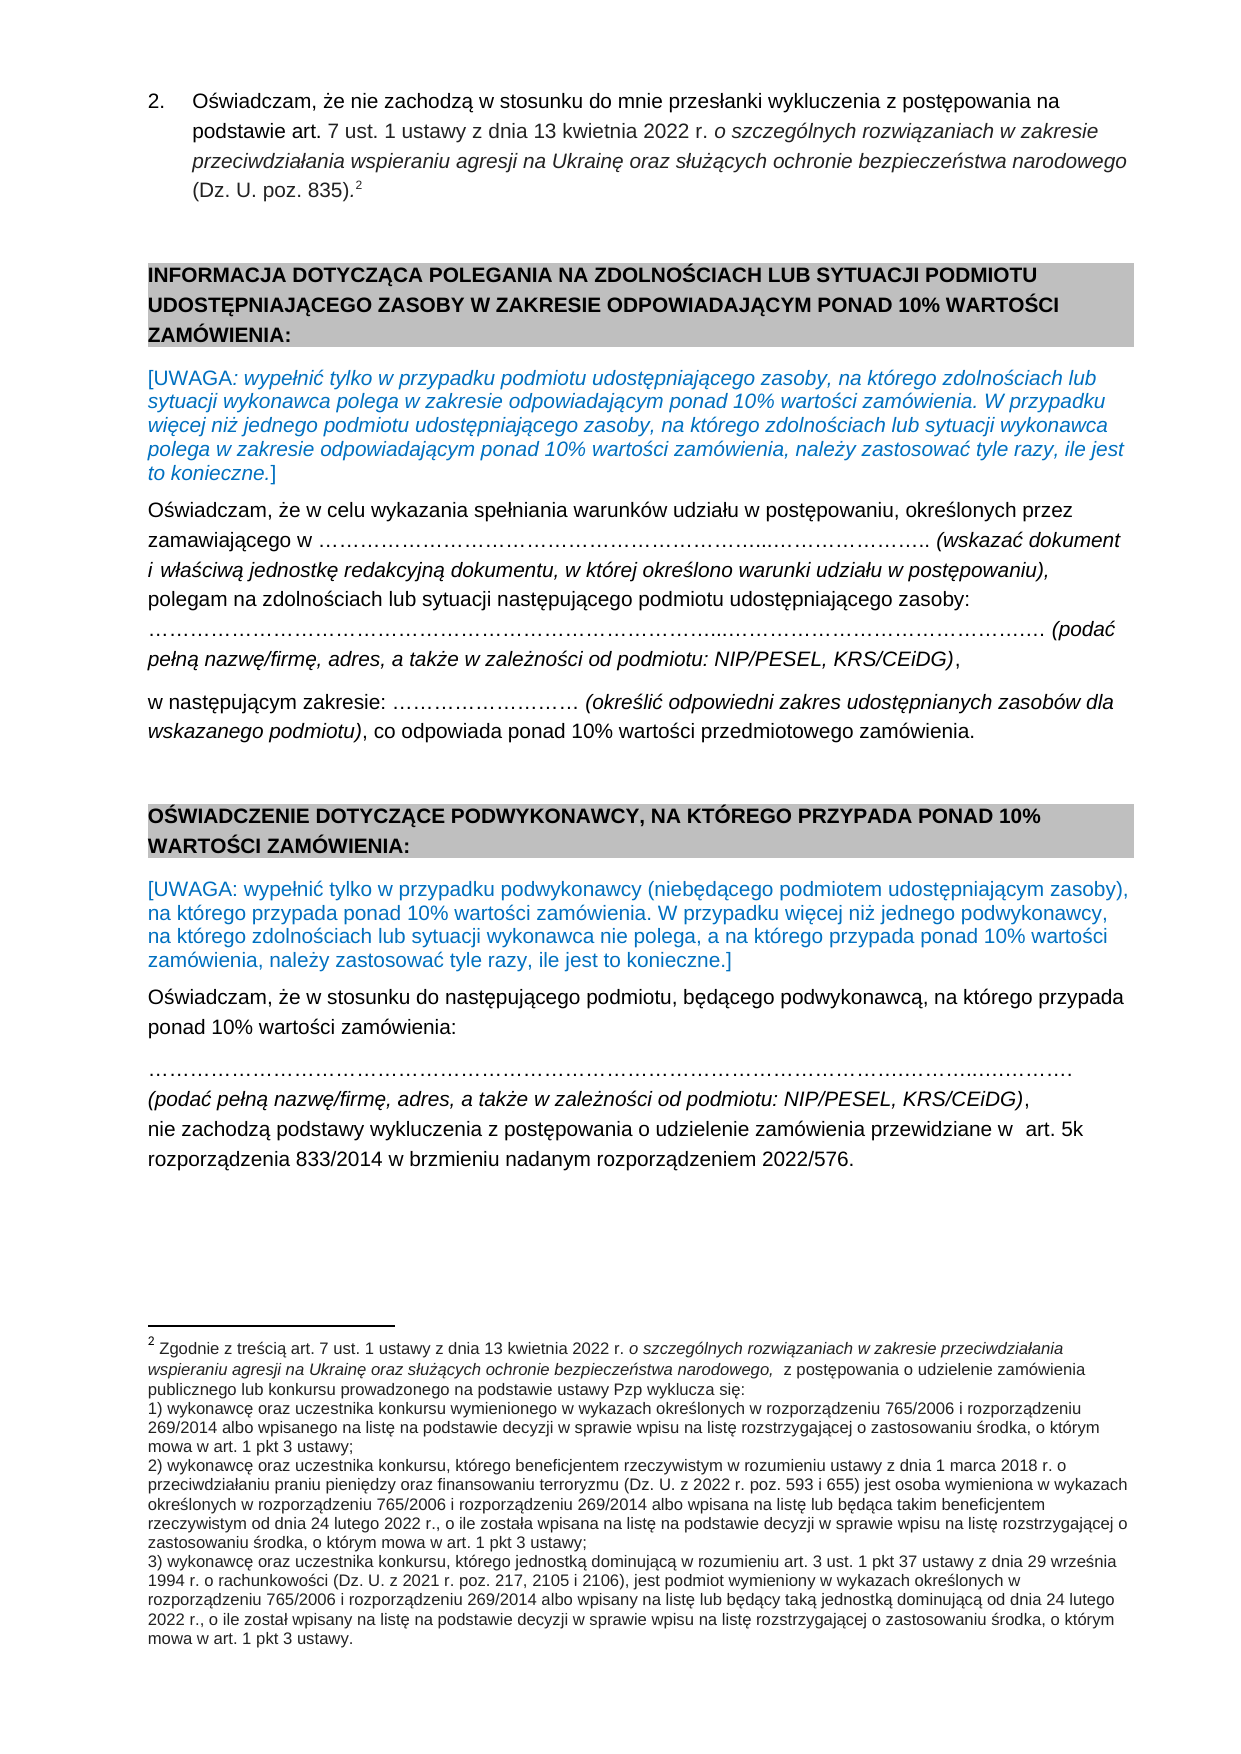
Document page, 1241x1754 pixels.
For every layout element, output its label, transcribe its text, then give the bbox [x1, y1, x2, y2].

text INFORMACJA DOTYCZĄCA POLEGANIA NA ZDOLNOŚCIACH LUB SYTUACJI PODMIOTU UDOSTĘPNIAJĄCEGO ZASOBY W ZAKRESIE ODPOWIADAJĄCYM PONAD 10% WARTOŚCI ZAMÓWIENIA: [148, 263, 1134, 347]
list Oświadczam, że nie zachodzą w stosunku do mnie przesłanki wykluczenia z postępowania na podstawie art. 7 ust. 1 ustawy z dnia 13 kwietnia 2022 r. o szczególnych rozwiązaniach w zakresie przeciwdziałania wspieraniu agresji na Ukrainę oraz służących ochronie bezpieczeństwa narodowego (Dz. U. poz. 835). [148, 89, 1134, 202]
text ……………………………………………………………………………………………….………..….………. (podać pełną nazwę/firmę, adres, a także w zależności od podmiotu: NIP/PESEL, KRS/CEiDG), nie zachodzą podstawy wykluczenia z postępowania o udzielenie zamówienia przewidziane w art. 5k rozporządzenia 833/2014 w brzmieniu nadanym rozporządzeniem 2022/576. [148, 1057, 1134, 1171]
text [UWAGA: wypełnić tylko w przypadku podmiotu udostępniającego zasoby, na którego zdolnościach lub sytuacji wykonawca polega w zakresie odpowiadającym ponad 10% wartości zamówienia. W przypadku więcej niż jednego podmiotu udostępniającego zasoby, na którego zdolnościach lub sytuacji wykonawca polega w zakresie odpowiadającym ponad 10% wartości zamówienia, należy zastosować tyle razy, ile jest to konieczne.] [148, 365, 1134, 485]
text Oświadczam, że w celu wykazania spełniania warunków udziału w postępowaniu, określonych przez zamawiającego w ………………………………………………………...………………….. (wskazać dokument i właściwą jednostkę redakcyjną dokumentu, w której określono warunki udziału w postępowaniu), polegam na zdolnościach lub sytuacji następującego podmiotu udostępniającego zasoby: ………………………………………………………………………...…………………………………….… (podać pełną nazwę/firmę, adres, a także w zależności od podmiotu: NIP/PESEL, KRS/CEiDG), [148, 498, 1134, 671]
text [UWAGA: wypełnić tylko w przypadku podwykonawcy (niebędącego podmiotem udostępniającym zasoby), na którego przypada ponad 10% wartości zamówienia. W przypadku więcej niż jednego podwykonawcy, na którego zdolnościach lub sytuacji wykonawca nie polega, a na którego przypada ponad 10% wartości zamówienia, należy zastosować tyle razy, ile jest to konieczne.] [148, 876, 1134, 972]
text w następującym zakresie: ……………………… (określić odpowiedni zakres udostępnianych zasobów dla wskazanego podmiotu), co odpowiada ponad 10% wartości przedmiotowego zamówienia. [148, 689, 1134, 743]
text Oświadczam, że w stosunku do następującego podmiotu, będącego podwykonawcą, na którego przypada ponad 10% wartości zamówienia: [148, 985, 1134, 1039]
text OŚWIADCZENIE DOTYCZĄCE PODWYKONAWCY, NA KTÓREGO PRZYPADA PONAD 10% WARTOŚCI ZAMÓWIENIA: [148, 804, 1134, 858]
